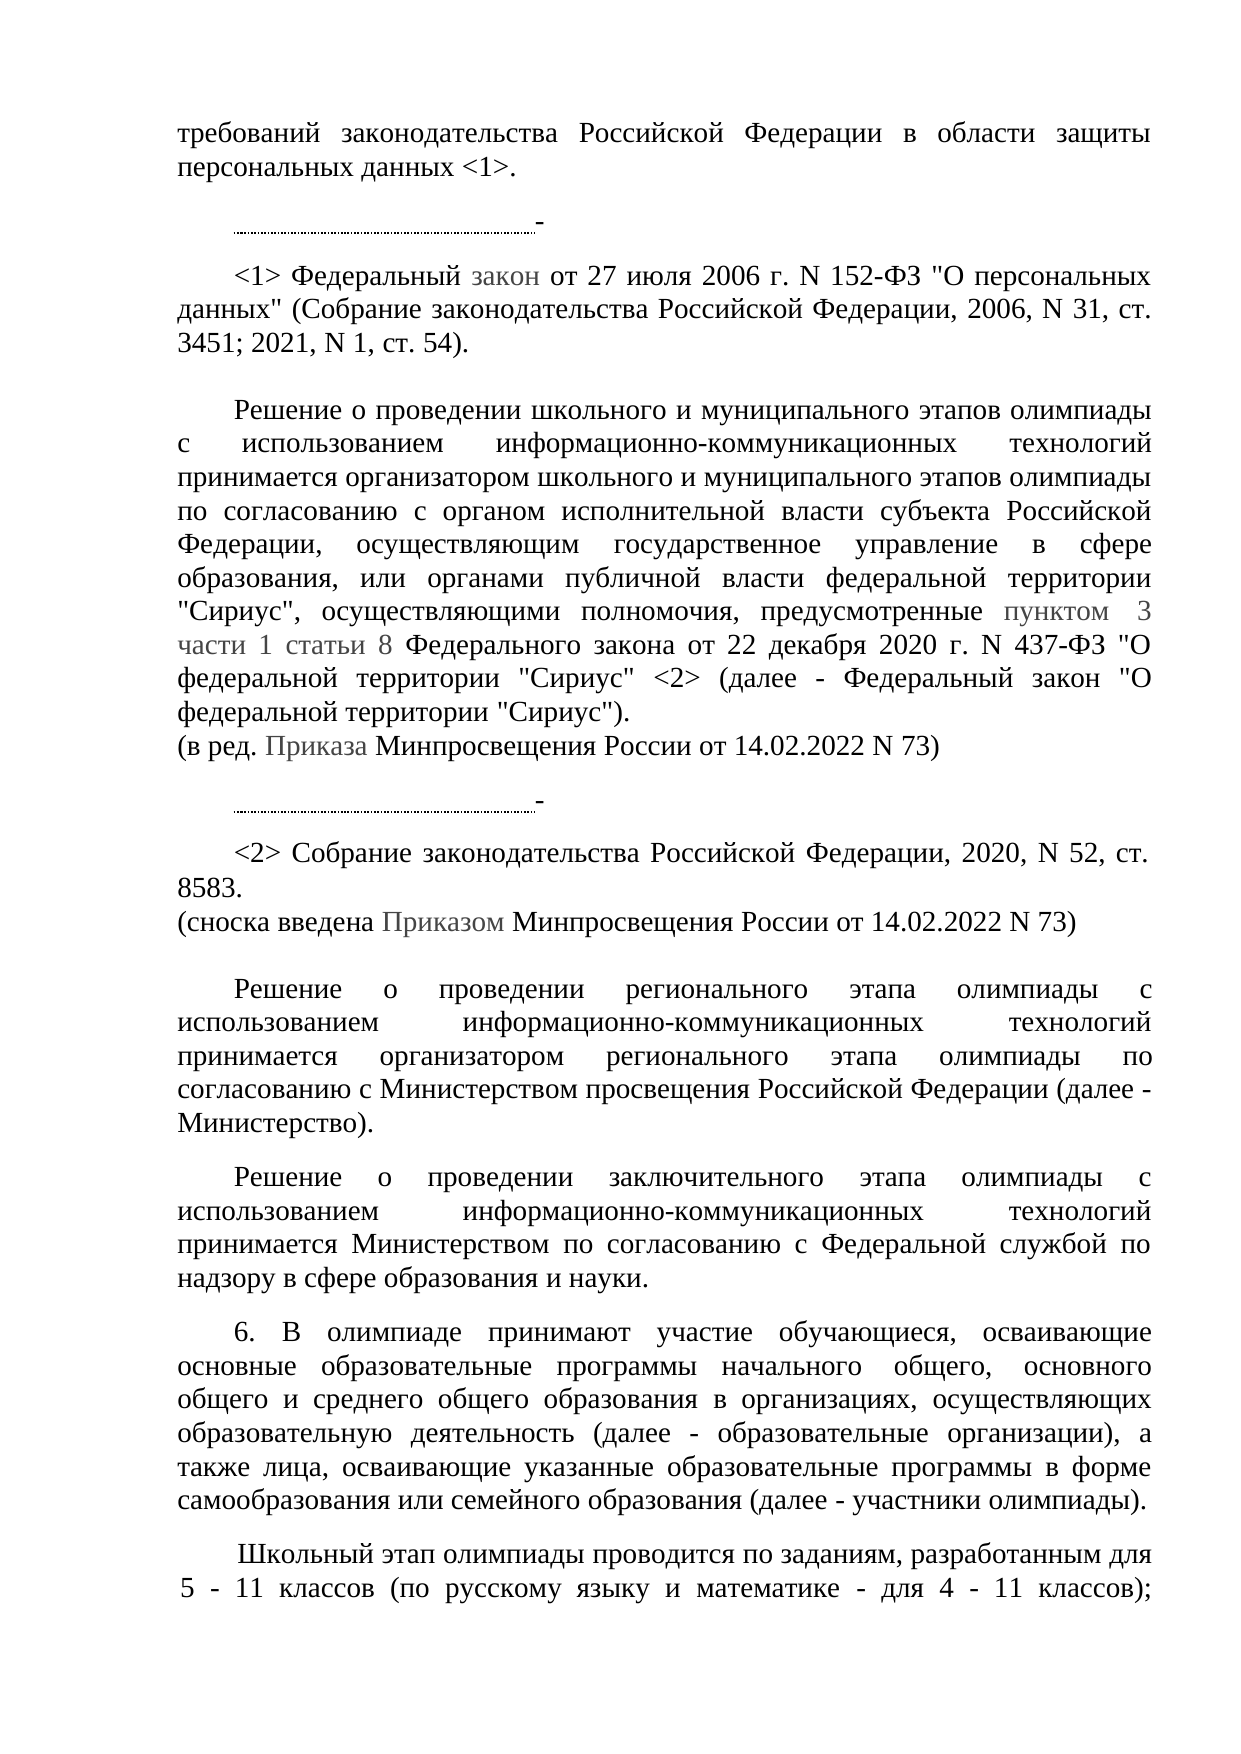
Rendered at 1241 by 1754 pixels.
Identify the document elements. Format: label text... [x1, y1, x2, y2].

list В олимпиаде принимают участие обучающиеся, осваивающие основные образовательные программы начального общего, основного общего и среднего общего образования в организациях, осуществляющих образовательную деятельность (далее - образовательные организации), а также лица, осваивающие указанные образовательные программы в форме самообразования или семейного образования (далее - участники олимпиады). [177, 1314, 1152, 1516]
text <1> Федеральный закон от 27 июля 2006 г. N 152-ФЗ "О персональных данных" (Собрание законодательства Российской Федерации, 2006, N 31, ст. 3451; 2021, N 1, ст. 54). [177, 258, 1152, 358]
text <2> Собрание законодательства Российской Федерации, 2020, N 52, ст. [233, 836, 1163, 870]
text - [233, 203, 1163, 237]
text Решение о проведении школьного и муниципального этапов олимпиады с использованием информационно-коммуникационных технологий принимается организатором школьного и муниципального этапов олимпиады по согласованию с органом исполнительной власти субъекта Российской Федерации, осуществляющим государственное управление в сфере образования, или органами публичной власти федеральной территории "Сириус", осуществляющими полномочия, предусмотренные пунктом 3 части 1 статьи 8 Федерального закона от 22 декабря 2020 г. N 437-ФЗ "О федеральной территории "Сириус" <2> (далее - Федеральный закон "О федеральной территории "Сириус"). [177, 392, 1152, 727]
text (в ред. Приказа Минпросвещения России от 14.02.2022 N 73) [177, 728, 1163, 761]
text 8583. [177, 870, 1163, 903]
text Решение о проведении регионального этапа олимпиады с использованием информационно-коммуникационных технологий принимается организатором регионального этапа олимпиады по согласованию с Министерством просвещения Российской Федерации (далее - Министерство). [177, 971, 1153, 1138]
text (сноска введена Приказом Минпросвещения России от 14.02.2022 N 73) [177, 904, 1163, 937]
text - [233, 782, 1163, 816]
text Школьный этап олимпиады проводится по заданиям, разработанным для [158, 1536, 1152, 1570]
text Решение о проведении заключительного этапа олимпиады с использованием информационно-коммуникационных технологий принимается Министерством по согласованию с Федеральной службой по надзору в сфере образования и науки. [177, 1159, 1152, 1293]
text 5 - 11 классов (по русскому языку и математике - для 4 - 11 классов); [158, 1570, 1152, 1603]
text требований законодательства Российской Федерации в области защиты персональных данных <1>. [177, 115, 1151, 182]
